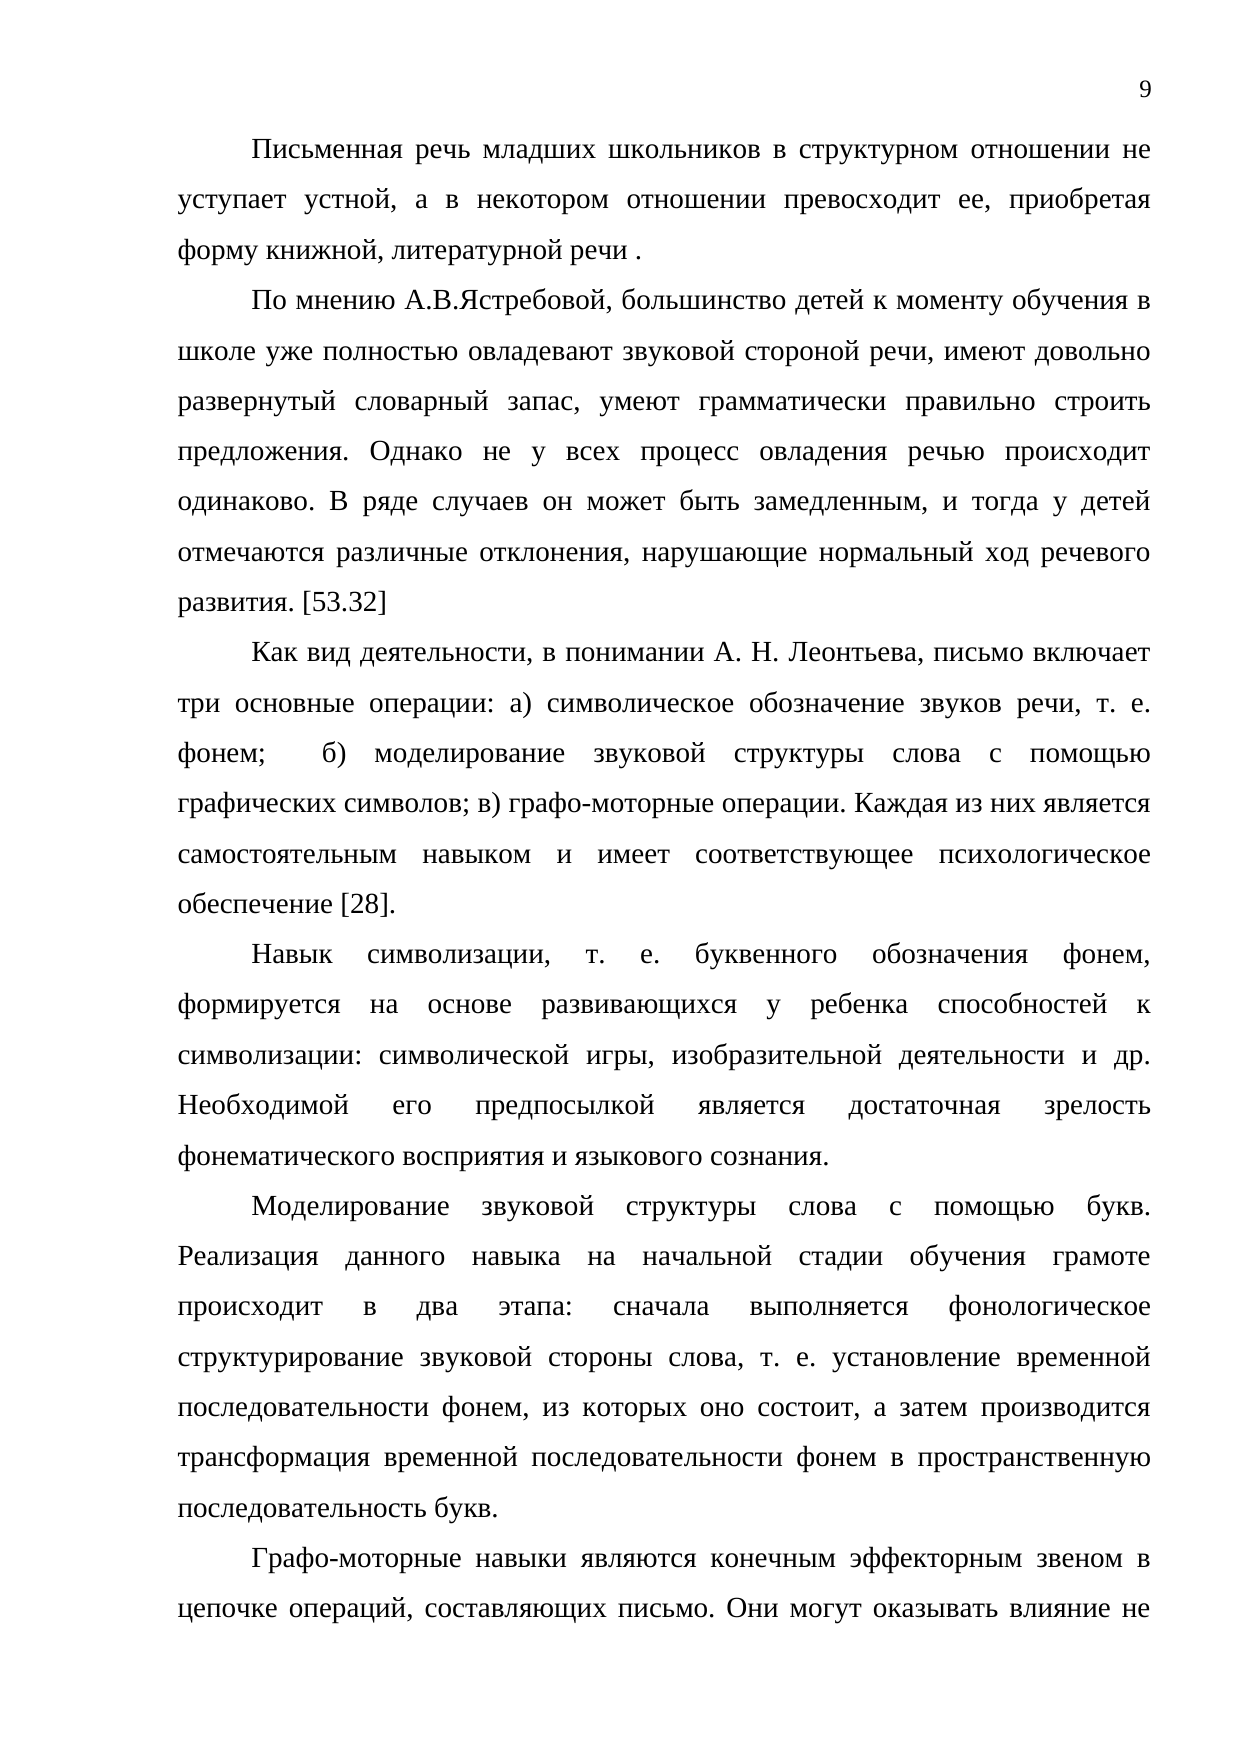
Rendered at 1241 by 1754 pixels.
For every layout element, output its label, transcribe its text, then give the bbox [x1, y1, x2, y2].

text Как вид деятельности, в понимании А. Н. Леонтьева, письмо включает три основные операции: а) символическое обозначение звуков речи, т. е. фонем; б) моделирование звуковой структуры слова с помощью графических символов; в) графо-моторные операции. Каждая из них является самостоятельным навыком и имеет соответствующее психологическое обеспечение [28]. [177, 634, 1152, 919]
text Моделирование звуковой структуры слова с помощью букв. Реализация данного навыка на начальной стадии обучения грамоте происходит в два этапа: сначала выполняется фонологическое структурирование звуковой стороны слова, т. е. установление временной последовательности фонем, из которых оно состоит, а затем производится трансформация временной последовательности фонем в пространственную последовательность букв. [177, 1188, 1152, 1523]
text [177, 1540, 1152, 1624]
text Навык символизации, т. е. буквенного обозначения фонем, формируется на основе развивающихся у ребенка способностей к символизации: символической игры, изобразительной деятельности и др. Необходимой его предпосылкой является достаточная зрелость фонематического восприятия и языкового сознания. [177, 936, 1152, 1171]
text Письменная речь младших школьников в структурном отношении не уступает устной, а в некотором отношении превосходит ее, приобретая форму книжной, литературной речи . [177, 131, 1152, 266]
text По мнению А.В.Ястребовой, большинство детей к моменту обучения в школе уже полностью овладевают звуковой стороной речи, имеют довольно развернутый словарный запас, умеют грамматически правильно строить предложения. Однако не у всех процесс овладения речью происходит одинаково. В ряде случаев он может быть замедленным, и тогда у детей отмечаются различные отклонения, нарушающие нормальный ход речевого развития. [53.32] [177, 282, 1152, 618]
